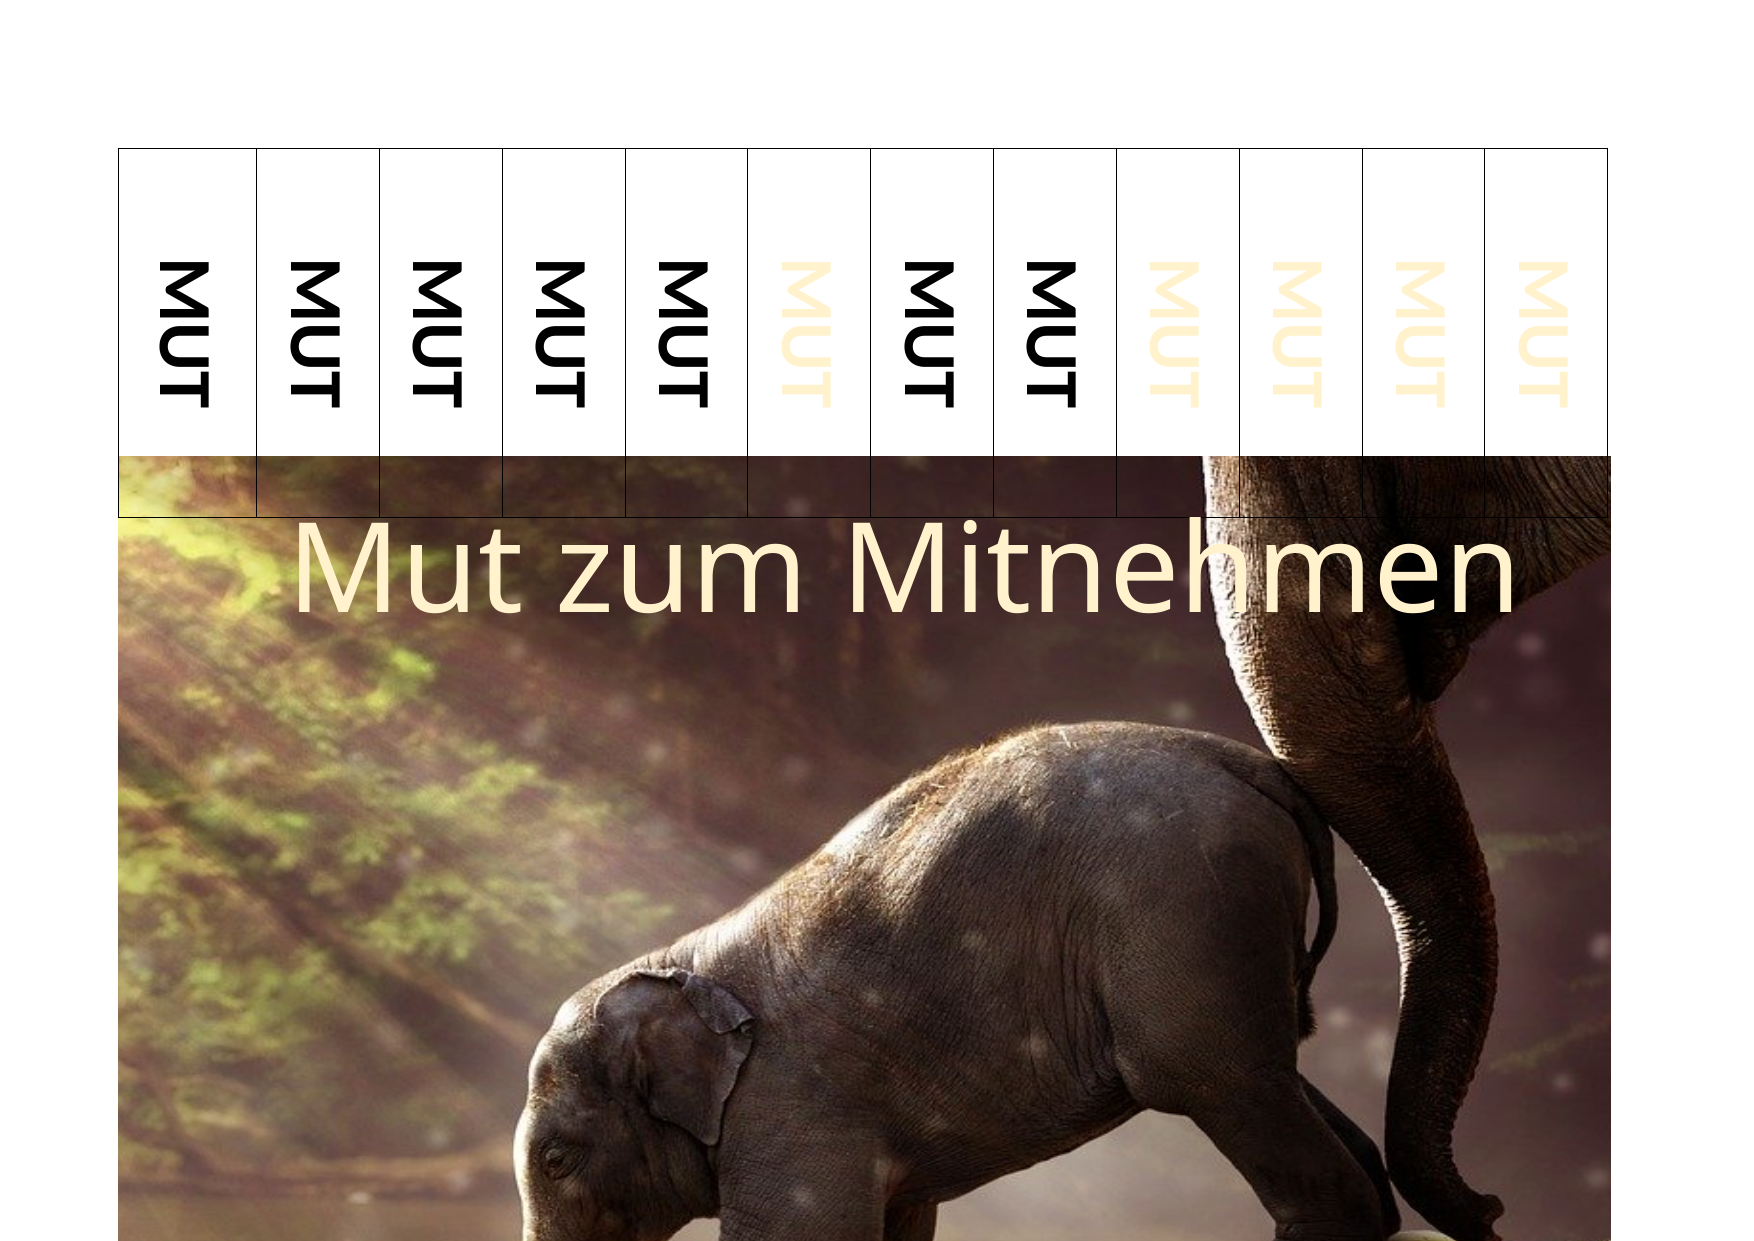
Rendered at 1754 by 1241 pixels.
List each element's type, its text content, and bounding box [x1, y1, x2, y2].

table_header MUT [871, 149, 993, 517]
table_header MUT [1363, 149, 1484, 517]
table_header MUT [1485, 149, 1607, 517]
table_header MUT [380, 149, 502, 517]
table_header MUT [994, 149, 1116, 517]
table_header MUT [257, 149, 379, 517]
table_header MUT [748, 149, 870, 517]
table_header MUT [626, 149, 747, 517]
table_header MUT [119, 149, 256, 517]
table_header MUT [503, 149, 625, 517]
table_header MUT [1240, 149, 1362, 517]
table_header MUT [1117, 149, 1239, 517]
picture [118, 456, 1611, 1241]
